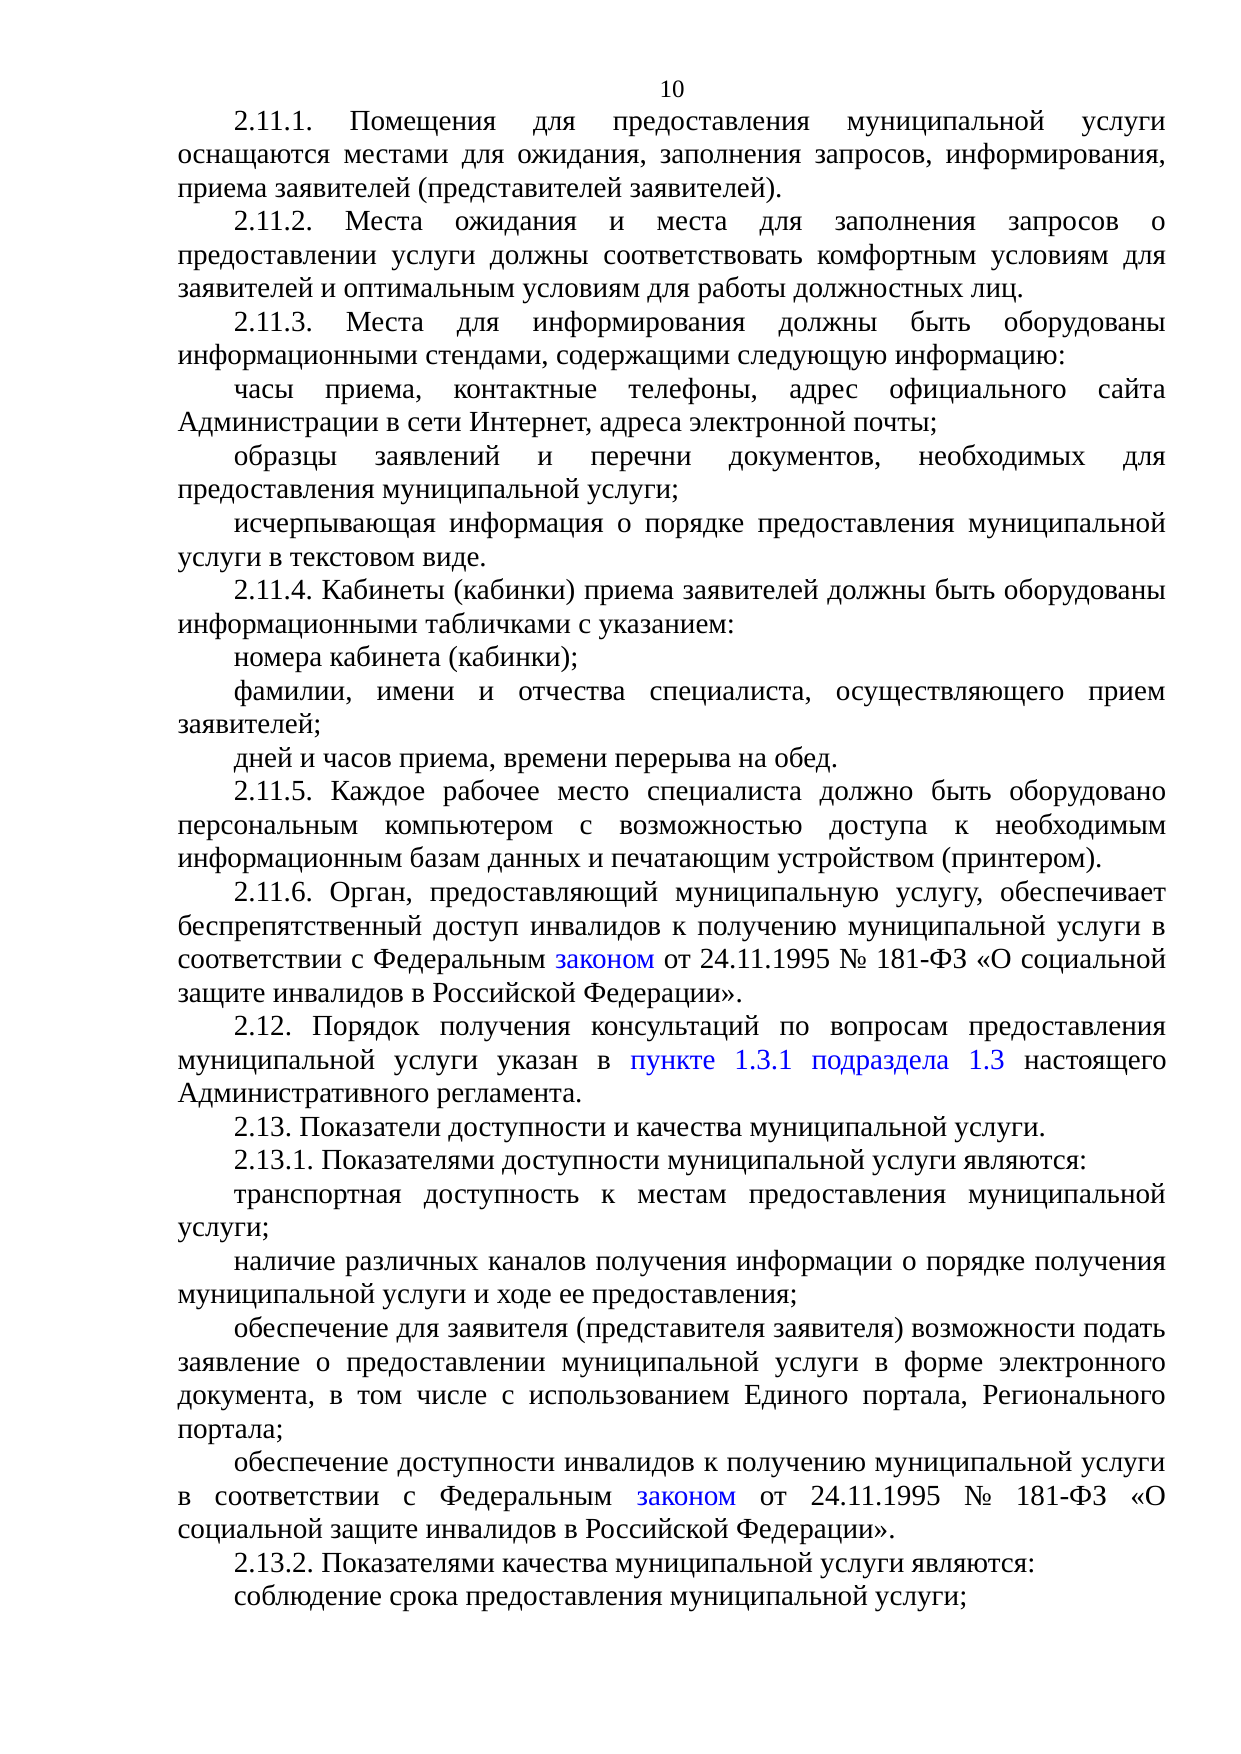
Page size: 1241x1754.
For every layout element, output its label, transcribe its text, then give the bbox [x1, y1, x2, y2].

text 2.11.3. Места для информирования должны быть оборудованы информационными стендами, содержащими следующую информацию: [177, 304, 1167, 371]
text образцы заявлений и перечни документов, необходимых для предоставления муниципальной услуги; [177, 438, 1167, 505]
text исчерпывающая информация о порядке предоставления муниципальной услуги в текстовом виде. [177, 505, 1167, 572]
text обеспечение для заявителя (представителя заявителя) возможности подать заявление о предоставлении муниципальной услуги в форме электронного документа, в том числе с использованием Единого портала, Регионального портала; [177, 1310, 1167, 1444]
text 2.11.1. Помещения для предоставления муниципальной услуги оснащаются местами для ожидания, заполнения запросов, информирования, приема заявителей (представителей заявителей). [177, 103, 1167, 203]
text часы приема, контактные телефоны, адрес официального сайта Администрации в сети Интернет, адреса электронной почты; [177, 371, 1167, 438]
text 2.11.5. Каждое рабочее место специалиста должно быть оборудовано персональным компьютером с возможностью доступа к необходимым информационным базам данных и печатающим устройством (принтером). [177, 773, 1167, 874]
text транспортная доступность к местам предоставления муниципальной услуги; [177, 1176, 1167, 1243]
text 2.13.2. Показателями качества муниципальной услуги являются: [177, 1545, 1167, 1578]
text обеспечение доступности инвалидов к получению муниципальной услуги в соответствии с Федеральным законом от 24.11.1995 № 181-ФЗ «О социальной защите инвалидов в Российской Федерации». [177, 1444, 1167, 1545]
text 2.11.6. Орган, предоставляющий муниципальную услугу, обеспечивает беспрепятственный доступ инвалидов к получению муниципальной услуги в соответствии с Федеральным законом от 24.11.1995 № 181-ФЗ «О социальной защите инвалидов в Российской Федерации». [177, 874, 1167, 1008]
text 2.13. Показатели доступности и качества муниципальной услуги. [177, 1109, 1167, 1142]
text наличие различных каналов получения информации о порядке получения муниципальной услуги и ходе ее предоставления; [177, 1243, 1167, 1310]
text номера кабинета (кабинки); [177, 639, 1167, 673]
text 2.11.2. Места ожидания и места для заполнения запросов о предоставлении услуги должны соответствовать комфортным условиям для заявителей и оптимальным условиям для работы должностных лиц. [177, 203, 1167, 304]
text 2.11.4. Кабинеты (кабинки) приема заявителей должны быть оборудованы информационными табличками с указанием: [177, 572, 1167, 639]
text фамилии, имени и отчества специалиста, осуществляющего прием заявителей; [177, 673, 1167, 740]
text соблюдение срока предоставления муниципальной услуги; [177, 1578, 1167, 1612]
text дней и часов приема, времени перерыва на обед. [177, 740, 1167, 773]
text 2.13.1. Показателями доступности муниципальной услуги являются: [177, 1142, 1167, 1176]
text 2.12. Порядок получения консультаций по вопросам предоставления муниципальной услуги указан в пункте 1.3.1 подраздела 1.3 настоящего Административного регламента. [177, 1008, 1167, 1109]
